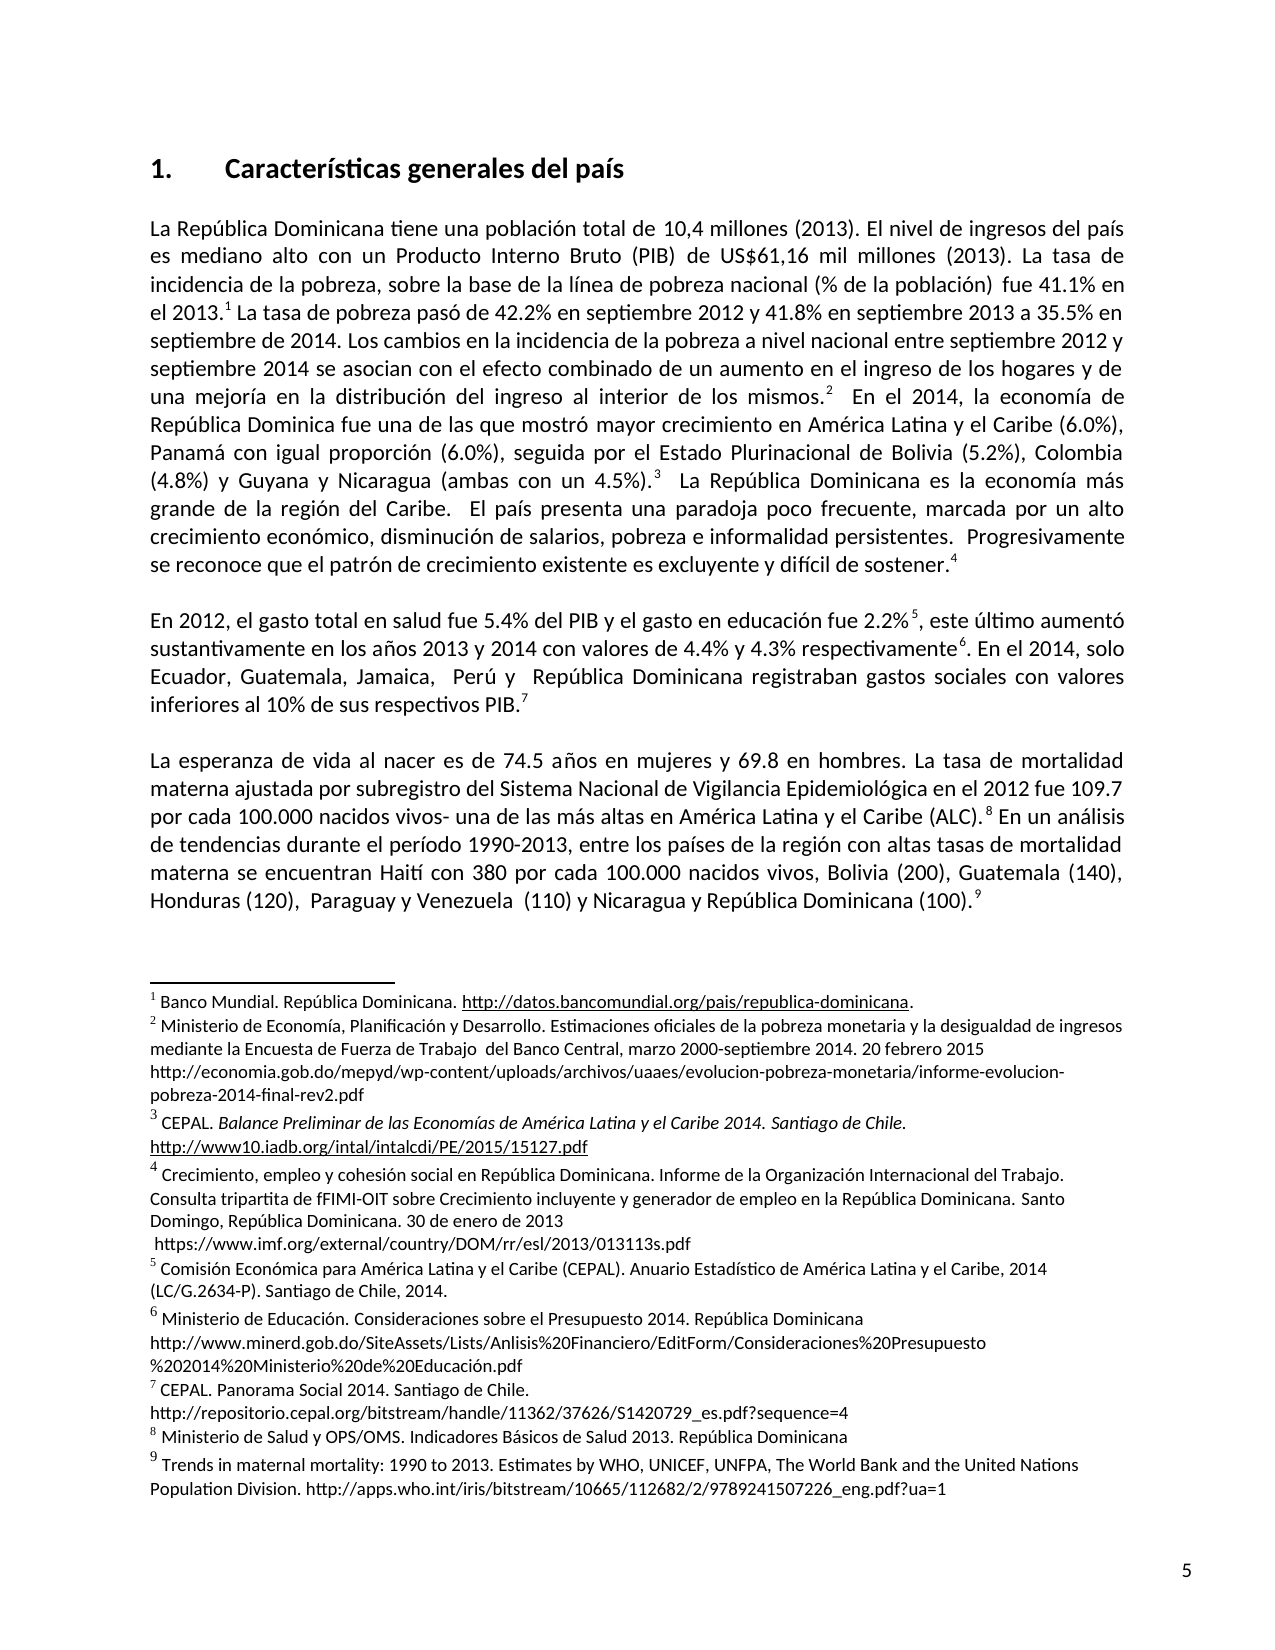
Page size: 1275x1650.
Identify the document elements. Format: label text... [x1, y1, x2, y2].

text La esperanza de vida al nacer es de 74.5 años en mujeres y 69.8 en hombres. La tasa de mortalidad materna ajustada por subregistro del Sistema Nacional de Vigilancia Epidemiológica en el 2012 fue 109.7 por cada 100.000 nacidos vivos- una de las más altas en América Latina y el Caribe (ALC). En un análisis de tendencias durante el período 1990-2013, entre los países de la región con altas tasas de mortalidad materna se encuentran Haití con 380 por cada 100.000 nacidos vivos, Bolivia (200), Guatemala (140), Honduras (120), Paraguay y Venezuela (110) y Nicaragua y República Dominicana (100). [150, 746, 1125, 914]
list Características generales del país [150, 150, 1087, 186]
text En 2012, el gasto total en salud fue 5.4% del PIB y el gasto en educación fue 2.2%, este último aumentó sustantivamente en los años 2013 y 2014 con valores de 4.4% y 4.3% respectivamente. En el 2014, solo Ecuador, Guatemala, Jamaica, Perú y República Dominicana registraban gastos sociales con valores inferiores al 10% de sus respectivos PIB. [150, 606, 1125, 718]
text La República Dominicana tiene una población total de 10,4 millones (2013). El nivel de ingresos del país es mediano alto con un Producto Interno Bruto (PIB) de US$61,16 mil millones (2013). La tasa de incidencia de la pobreza, sobre la base de la línea de pobreza nacional (% de la población) fue 41.1% en el 2013. La tasa de pobreza pasó de 42.2% en septiembre 2012 y 41.8% en septiembre 2013 a 35.5% en septiembre de 2014. Los cambios en la incidencia de la pobreza a nivel nacional entre septiembre 2012 y septiembre 2014 se asocian con el efecto combinado de un aumento en el ingreso de los hogares y de una mejoría en la distribución del ingreso al interior de los mismos. En el 2014, la economía de República Dominica fue una de las que mostró mayor crecimiento en América Latina y el Caribe (6.0%), Panamá con igual proporción (6.0%), seguida por el Estado Plurinacional de Bolivia (5.2%), Colombia (4.8%) y Guyana y Nicaragua (ambas con un 4.5%). La República Dominicana es la economía más grande de la región del Caribe. El país presenta una paradoja poco frecuente, marcada por un alto crecimiento económico, disminución de salarios, pobreza e informalidad persistentes. Progresivamente se reconoce que el patrón de crecimiento existente es excluyente y difícil de sostener. [150, 214, 1125, 578]
